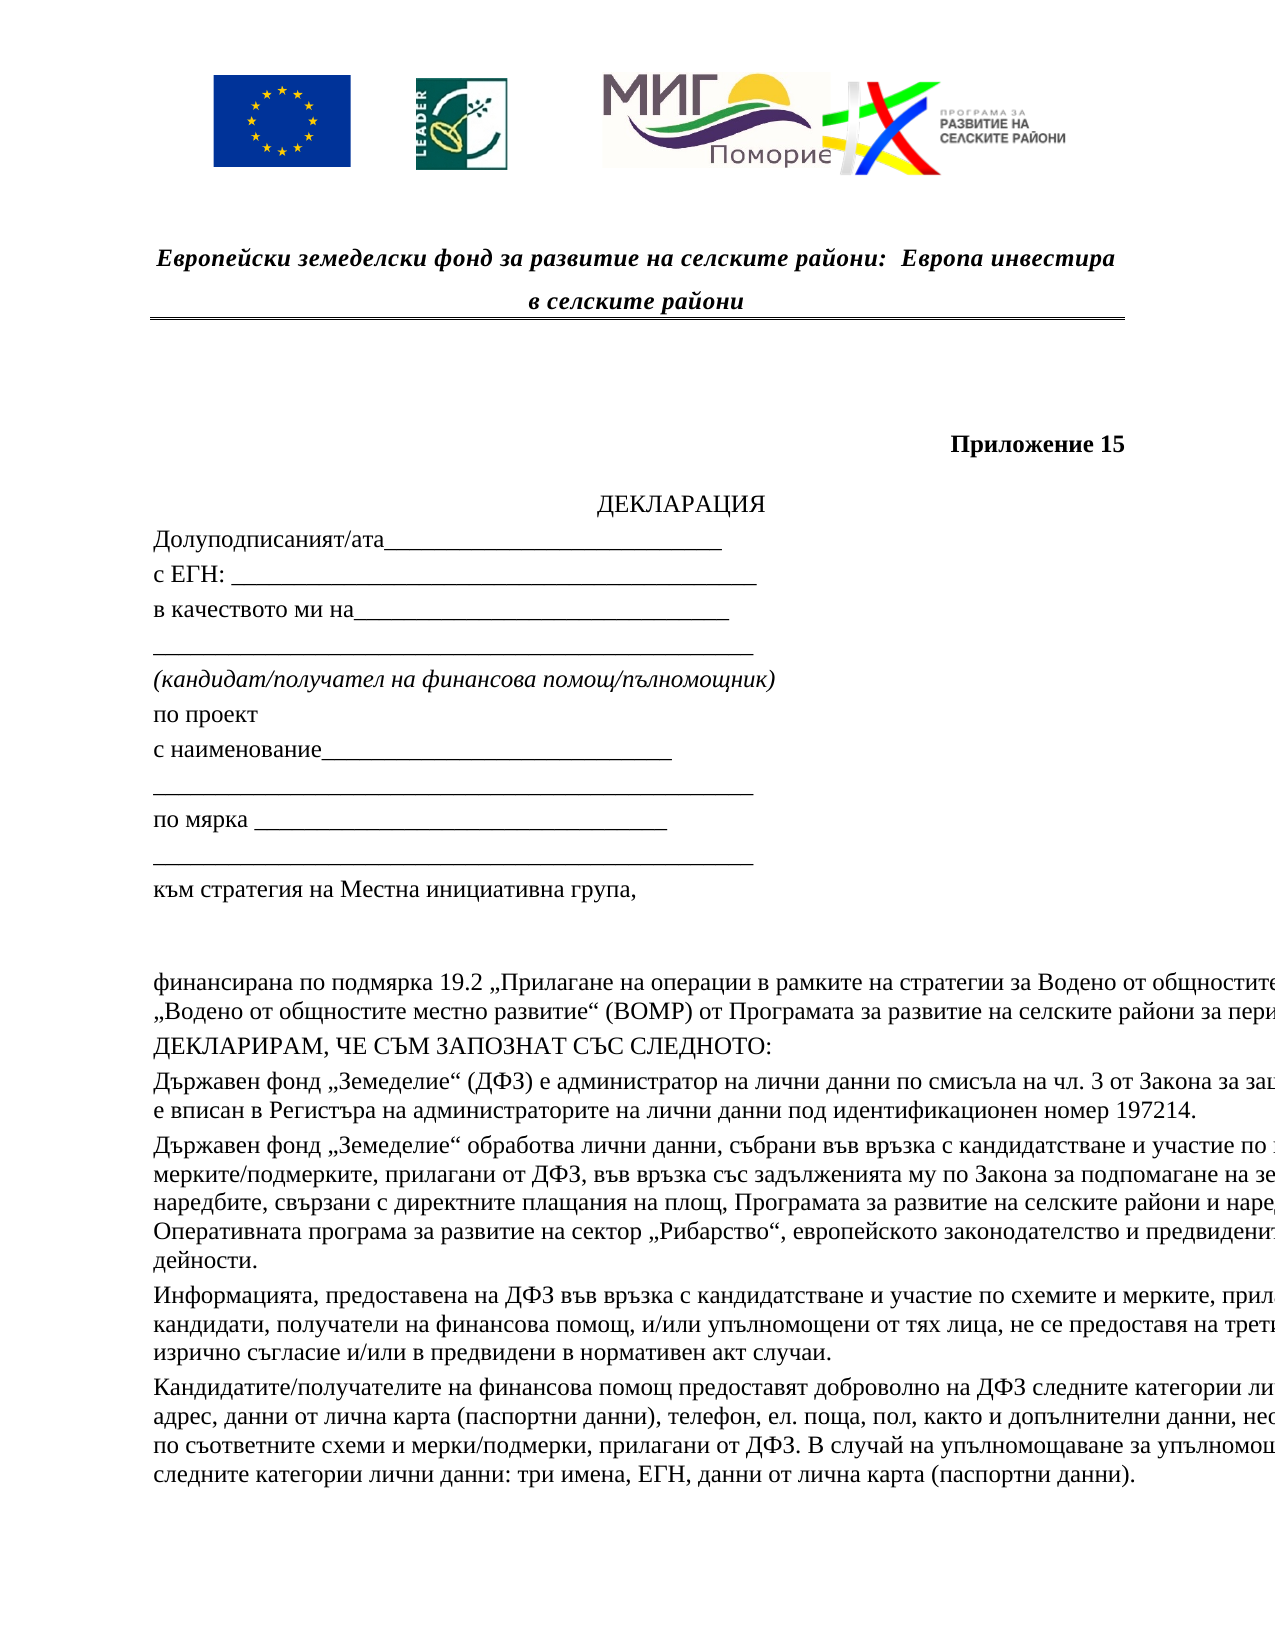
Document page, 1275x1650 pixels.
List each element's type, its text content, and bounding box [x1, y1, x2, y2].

picture [602, 72, 1075, 182]
table_cell с ЕГН: __________________________________________ [150, 556, 1275, 591]
table_cell Държавен фонд „Земеделие“ обработва лични данни, събрани във връзка с кандидатстване и участие по програмите, схемите и мерките/подмерките, прилагани от ДФЗ, във връзка със задълженията му по Закона за подпомагане на земеделските производители, наредбите, свързани с директните плащания на площ, Програмата за развитие на селските райони и наредбите, свързани с прилагането є, Оперативната програма за развитие на сектор „Рибарство“, европейското законодателство и предвидените в други нормативни актове дейности. [150, 1127, 1275, 1277]
picture [416, 78, 508, 170]
table_header ДЕКЛАРАЦИЯ [150, 486, 1275, 521]
table_cell ________________________________________________ [150, 836, 1275, 871]
table_cell Кандидатите/получателите на финансова помощ предоставят доброволно на ДФЗ следните категории лични данни: три имена, ЕГН, адрес, данни от лична карта (паспортни данни), телефон, ел. поща, пол, както и допълнителни данни, необходими във връзка с участието по съответните схеми и мерки/подмерки, прилагани от ДФЗ. В случай на упълномощаване за упълномощените лица ДФЗ обработва следните категории лични данни: три имена, ЕГН, данни от лична карта (паспортни данни). [150, 1369, 1275, 1491]
text Приложение 15 [150, 429, 1125, 458]
table_cell към стратегия на Местна инициативна група, [150, 871, 1275, 964]
table_cell ДЕКЛАРИРАМ, ЧЕ СЪМ ЗАПОЗНАТ СЪС СЛЕДНОТО: [150, 1028, 1275, 1063]
table_cell по мярка _________________________________ [150, 801, 1275, 836]
table_cell в качеството ми на______________________________ [150, 591, 1275, 626]
table_cell Държавен фонд „Земеделие“ (ДФЗ) е администратор на лични данни по смисъла на чл. 3 от Закона за защита на личните данни (ЗЗЛД) и е вписан в Регистъра на администраторите на лични данни под идентификационен номер 197214. [150, 1063, 1275, 1127]
table_cell Долуподписаният/ата___________________________ [150, 521, 1275, 556]
picture [213, 75, 351, 167]
table_cell по проект [150, 696, 1275, 731]
table_cell ________________________________________________ [150, 766, 1275, 801]
table_cell с наименование____________________________ [150, 731, 1275, 766]
table_cell ________________________________________________ [150, 626, 1275, 661]
table_cell финансирана по подмярка 19.2 „Прилагане на операции в рамките на стратегии за Водено от общностите местно развитие“ на мярка 19 „Водено от общностите местно развитие“ (ВОМР) от Програмата за развитие на селските райони за периода 2014 – 2020 г. [150, 964, 1275, 1028]
table_cell Информацията, предоставена на ДФЗ във връзка с кандидатстване и участие по схемите и мерките, прилагани от ДФЗ, отнасяща се до кандидати, получатели на финансова помощ, и/или упълномощени от тях лица, не се предоставя на трети лица, освен при наличие на изрично съгласие и/или в предвидени в нормативен акт случаи. [150, 1277, 1275, 1369]
table_cell (кандидат/получател на финансова помощ/пълномощник) [150, 661, 1275, 696]
